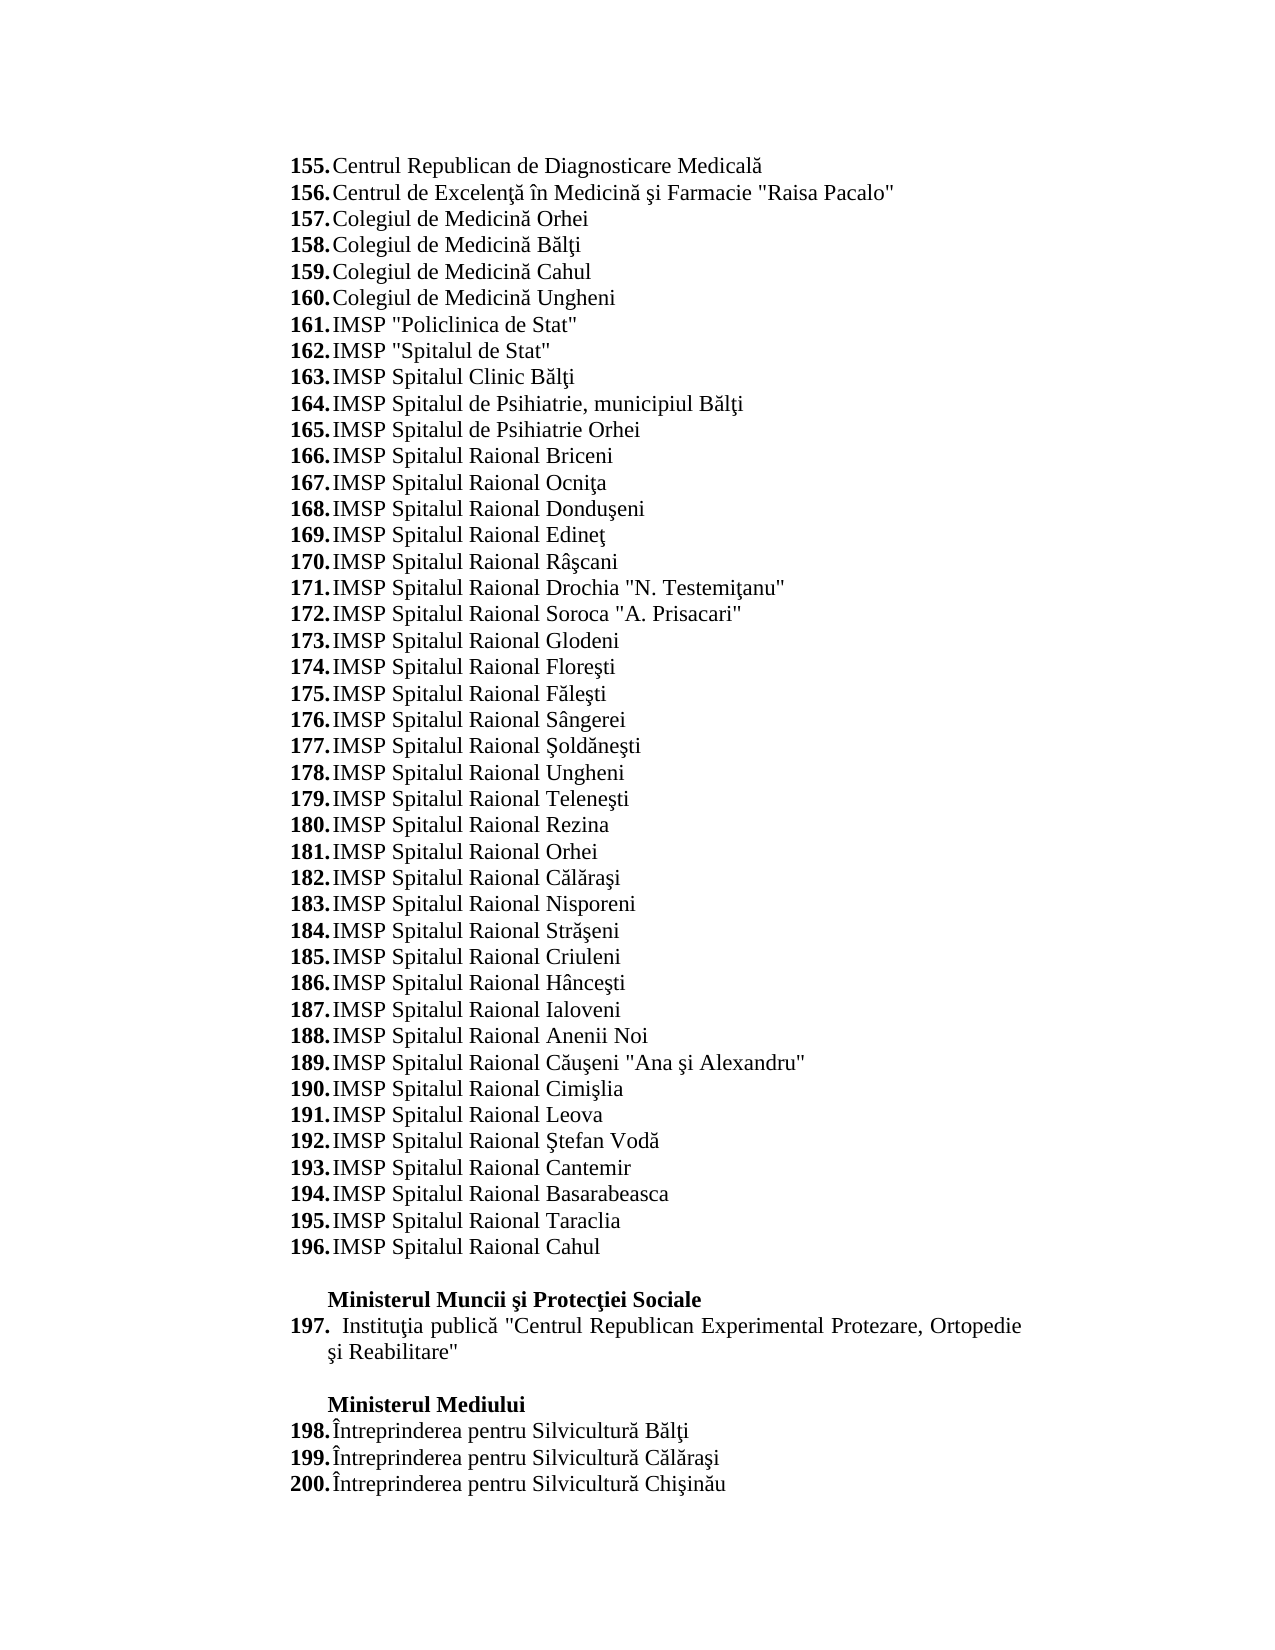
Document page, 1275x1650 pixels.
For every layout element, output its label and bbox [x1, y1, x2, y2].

table_header [248, 150, 1027, 1499]
